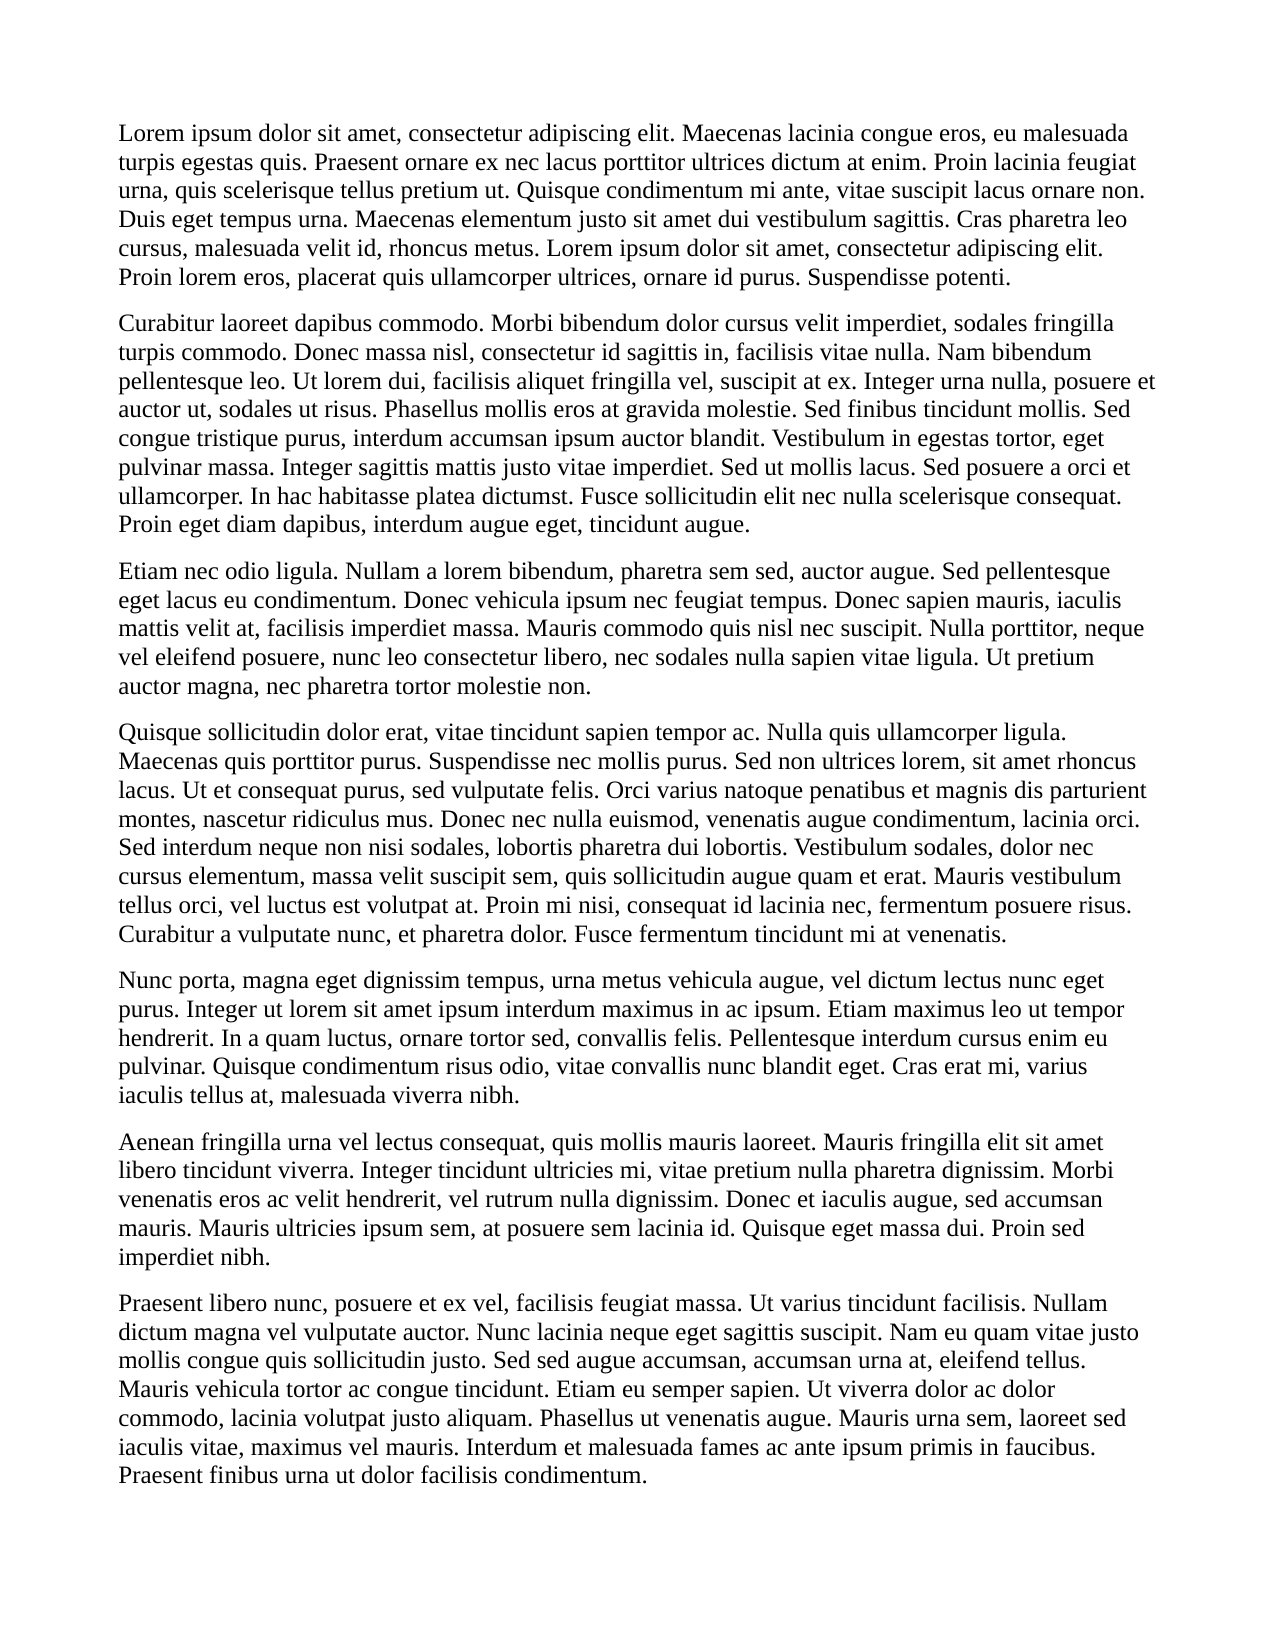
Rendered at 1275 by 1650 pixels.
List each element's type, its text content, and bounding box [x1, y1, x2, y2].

text Etiam nec odio ligula. Nullam a lorem bibendum, pharetra sem sed, auctor augue. Sed pellentesque eget lacus eu condimentum. Donec vehicula ipsum nec feugiat tempus. Donec sapien mauris, iaculis mattis velit at, facilisis imperdiet massa. Mauris commodo quis nisl nec suscipit. Nulla porttitor, neque vel eleifend posuere, nunc leo consectetur libero, nec sodales nulla sapien vitae ligula. Ut pretium auctor magna, nec pharetra tortor molestie non. [118, 556, 1157, 700]
text Lorem ipsum dolor sit amet, consectetur adipiscing elit. Maecenas lacinia congue eros, eu malesuada turpis egestas quis. Praesent ornare ex nec lacus porttitor ultrices dictum at enim. Proin lacinia feugiat urna, quis scelerisque tellus pretium ut. Quisque condimentum mi ante, vitae suscipit lacus ornare non. Duis eget tempus urna. Maecenas elementum justo sit amet dui vestibulum sagittis. Cras pharetra leo cursus, malesuada velit id, rhoncus metus. Lorem ipsum dolor sit amet, consectetur adipiscing elit. Proin lorem eros, placerat quis ullamcorper ultrices, ornare id purus. Suspendisse potenti. [118, 118, 1157, 291]
text Aenean fringilla urna vel lectus consequat, quis mollis mauris laoreet. Mauris fringilla elit sit amet libero tincidunt viverra. Integer tincidunt ultricies mi, vitae pretium nulla pharetra dignissim. Morbi venenatis eros ac velit hendrerit, vel rutrum nulla dignissim. Donec et iaculis augue, sed accumsan mauris. Mauris ultricies ipsum sem, at posuere sem lacinia id. Quisque eget massa dui. Proin sed imperdiet nibh. [118, 1127, 1157, 1270]
text Quisque sollicitudin dolor erat, vitae tincidunt sapien tempor ac. Nulla quis ullamcorper ligula. Maecenas quis porttitor purus. Suspendisse nec mollis purus. Sed non ultrices lorem, sit amet rhoncus lacus. Ut et consequat purus, sed vulputate felis. Orci varius natoque penatibus et magnis dis parturient montes, nascetur ridiculus mus. Donec nec nulla euismod, venenatis augue condimentum, lacinia orci. Sed interdum neque non nisi sodales, lobortis pharetra dui lobortis. Vestibulum sodales, dolor nec cursus elementum, massa velit suscipit sem, quis sollicitudin augue quam et erat. Mauris vestibulum tellus orci, vel luctus est volutpat at. Proin mi nisi, consequat id lacinia nec, fermentum posuere risus. Curabitur a vulputate nunc, et pharetra dolor. Fusce fermentum tincidunt mi at venenatis. [118, 717, 1157, 947]
text Nunc porta, magna eget dignissim tempus, urna metus vehicula augue, vel dictum lectus nunc eget purus. Integer ut lorem sit amet ipsum interdum maximus in ac ipsum. Etiam maximus leo ut tempor hendrerit. In a quam luctus, ornare tortor sed, convallis felis. Pellentesque interdum cursus enim eu pulvinar. Quisque condimentum risus odio, vitae convallis nunc blandit eget. Cras erat mi, varius iaculis tellus at, malesuada viverra nibh. [118, 965, 1157, 1109]
text Praesent libero nunc, posuere et ex vel, facilisis feugiat massa. Ut varius tincidunt facilisis. Nullam dictum magna vel vulputate auctor. Nunc lacinia neque eget sagittis suscipit. Nam eu quam vitae justo mollis congue quis sollicitudin justo. Sed sed augue accumsan, accumsan urna at, eleifend tellus. Mauris vehicula tortor ac congue tincidunt. Etiam eu semper sapien. Ut viverra dolor ac dolor commodo, lacinia volutpat justo aliquam. Phasellus ut venenatis augue. Mauris urna sem, laoreet sed iaculis vitae, maximus vel mauris. Interdum et malesuada fames ac ante ipsum primis in faucibus. Praesent finibus urna ut dolor facilisis condimentum. [118, 1288, 1157, 1489]
text Curabitur laoreet dapibus commodo. Morbi bibendum dolor cursus velit imperdiet, sodales fringilla turpis commodo. Donec massa nisl, consectetur id sagittis in, facilisis vitae nulla. Nam bibendum pellentesque leo. Ut lorem dui, facilisis aliquet fringilla vel, suscipit at ex. Integer urna nulla, posuere et auctor ut, sodales ut risus. Phasellus mollis eros at gravida molestie. Sed finibus tincidunt mollis. Sed congue tristique purus, interdum accumsan ipsum auctor blandit. Vestibulum in egestas tortor, eget pulvinar massa. Integer sagittis mattis justo vitae imperdiet. Sed ut mollis lacus. Sed posuere a orci et ullamcorper. In hac habitasse platea dictumst. Fusce sollicitudin elit nec nulla scelerisque consequat. Proin eget diam dapibus, interdum augue eget, tincidunt augue. [118, 308, 1157, 538]
